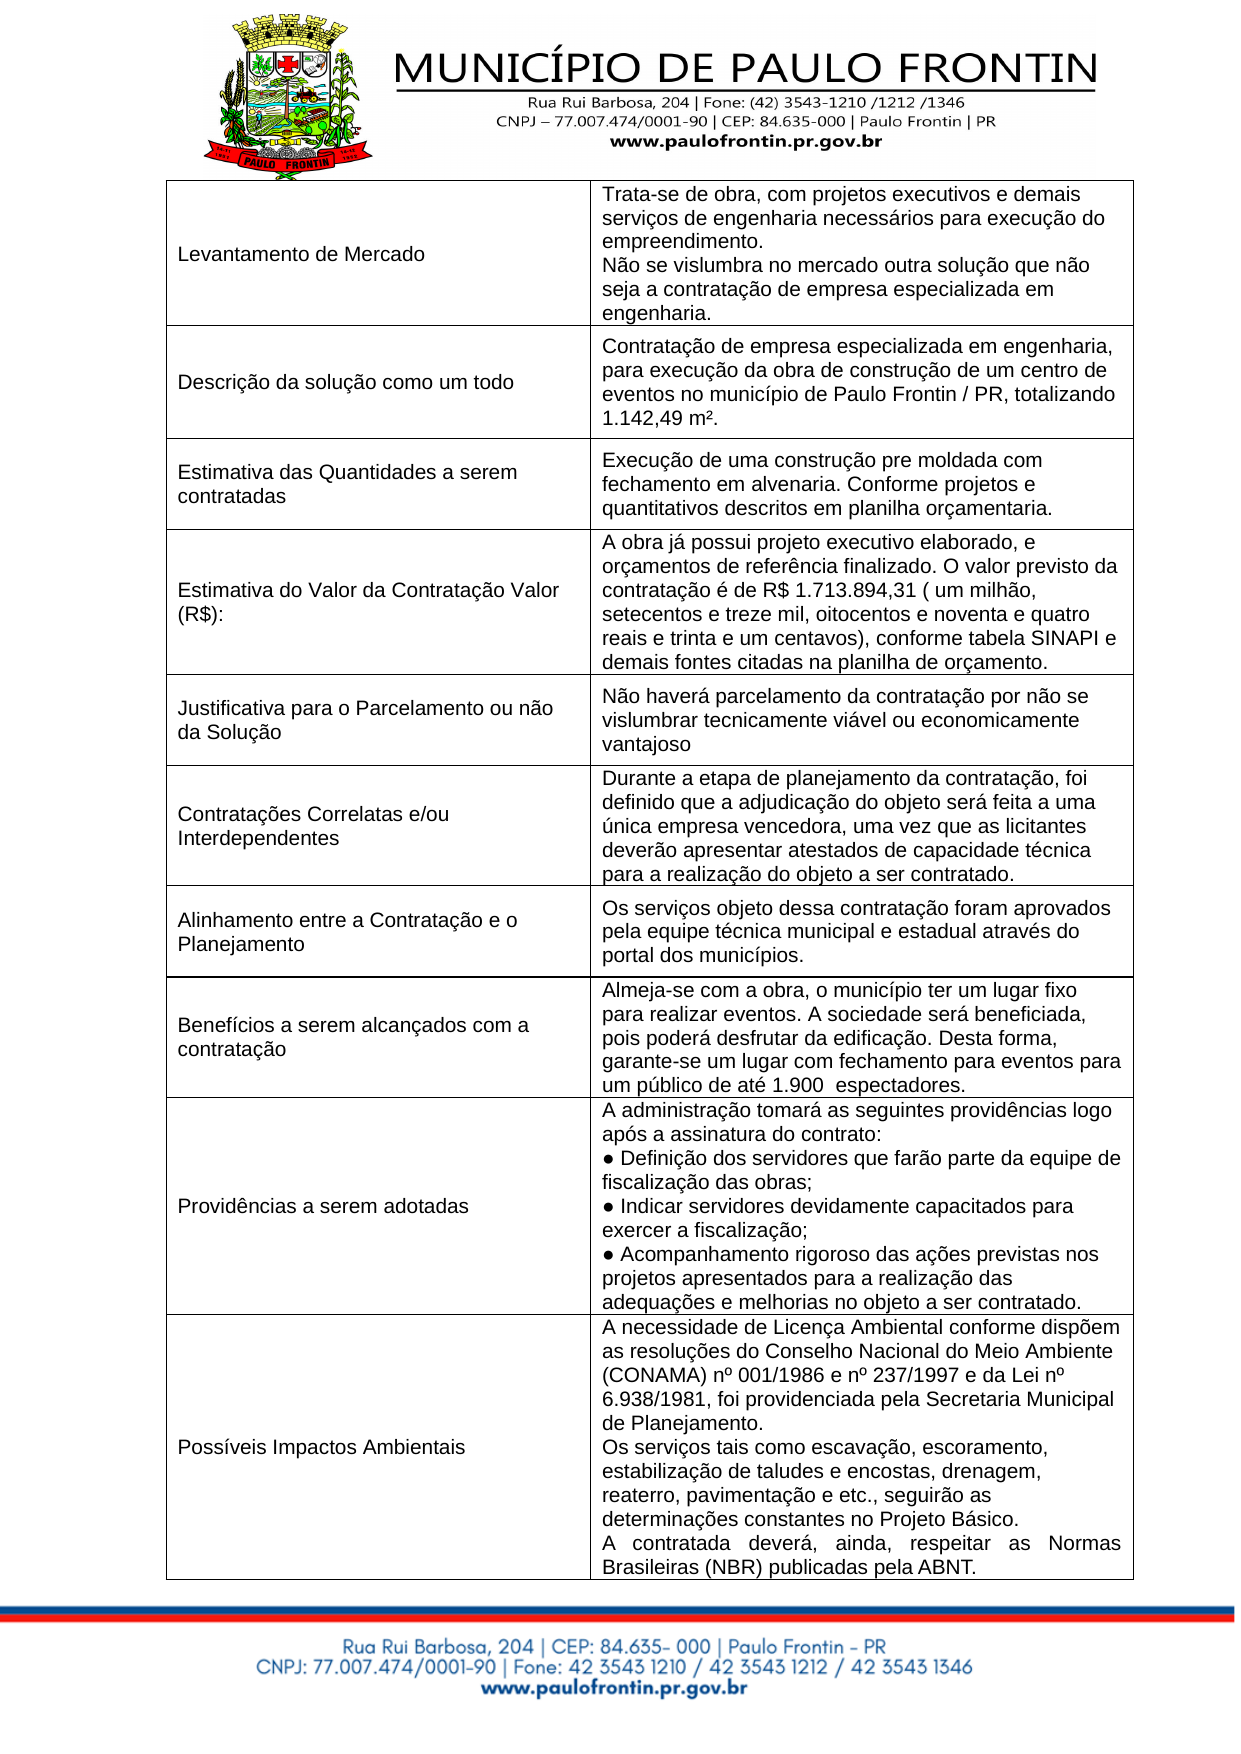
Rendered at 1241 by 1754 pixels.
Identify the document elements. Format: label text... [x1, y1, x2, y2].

table_cell Contratações Correlatas e/ou Interdependentes [167, 766, 590, 885]
table_cell Execução de uma construção pre moldada com fechamento em alvenaria. Conforme projetos e quantitativos descritos em planilha orçamentaria. [591, 439, 1133, 529]
table_cell Possíveis Impactos Ambientais [167, 1315, 590, 1578]
table_cell Estimativa das Quantidades a serem contratadas [167, 439, 590, 529]
table_cell Alinhamento entre a Contratação e o Planejamento [167, 886, 590, 976]
picture [0, 1602, 1235, 1731]
table_cell Os serviços objeto dessa contratação foram aprovados pela equipe técnica municipal e estadual através do portal dos municípios. [591, 886, 1133, 976]
table_cell Benefícios a serem alcançados com a contratação [167, 978, 590, 1097]
picture [203, 14, 1096, 180]
table_cell Não haverá parcelamento da contratação por não se vislumbrar tecnicamente viável ou economicamente vantajoso [591, 675, 1133, 764]
table_cell Levantamento de Mercado [167, 181, 590, 325]
table_cell Descrição da solução como um todo [167, 326, 590, 438]
table_cell Justificativa para o Parcelamento ou não da Solução [167, 675, 590, 764]
table_cell Trata-se de obra, com projetos executivos e demais serviços de engenharia necessários para execução do empreendimento. Não se vislumbra no mercado outra solução que não seja a contratação de empresa especializada em engenharia. [591, 181, 1133, 325]
table_cell Estimativa do Valor da Contratação Valor (R$): [167, 530, 590, 674]
table_cell A administração tomará as seguintes providências logo após a assinatura do contrato: ● Definição dos servidores que farão parte da equipe de fiscalização das obras; ● Indicar servidores devidamente capacitados para exercer a fiscalização; ● Acompanhamento rigoroso das ações previstas nos projetos apresentados para a realização das adequações e melhorias no objeto a ser contratado. [591, 1098, 1133, 1314]
table_cell Contratação de empresa especializada em engenharia, para execução da obra de construção de um centro de eventos no município de Paulo Frontin / PR, totalizando 1.142,49 m². [591, 326, 1133, 438]
table_cell A obra já possui projeto executivo elaborado, e orçamentos de referência finalizado. O valor previsto da contratação é de R$ 1.713.894,31 ( um milhão, setecentos e treze mil, oitocentos e noventa e quatro reais e trinta e um centavos), conforme tabela SINAPI e demais fontes citadas na planilha de orçamento. [591, 530, 1133, 674]
table_cell Almeja-se com a obra, o município ter um lugar fixo para realizar eventos. A sociedade será beneficiada, pois poderá desfrutar da edificação. Desta forma, garante-se um lugar com fechamento para eventos para um público de até 1.900 espectadores. [591, 978, 1133, 1097]
table_cell A necessidade de Licença Ambiental conforme dispõem as resoluções do Conselho Nacional do Meio Ambiente (CONAMA) nº 001/1986 e nº 237/1997 e da Lei nº 6.938/1981, foi providenciada pela Secretaria Municipal de Planejamento. Os serviços tais como escavação, escoramento, estabilização de taludes e encostas, drenagem, reaterro, pavimentação e etc., seguirão as determinações constantes no Projeto Básico. A contratada deverá, ainda, respeitar as Normas Brasileiras (NBR) publicadas pela ABNT. [591, 1315, 1133, 1578]
table_cell Durante a etapa de planejamento da contratação, foi definido que a adjudicação do objeto será feita a uma única empresa vencedora, uma vez que as licitantes deverão apresentar atestados de capacidade técnica para a realização do objeto a ser contratado. [591, 766, 1133, 885]
table_cell Providências a serem adotadas [167, 1098, 590, 1314]
